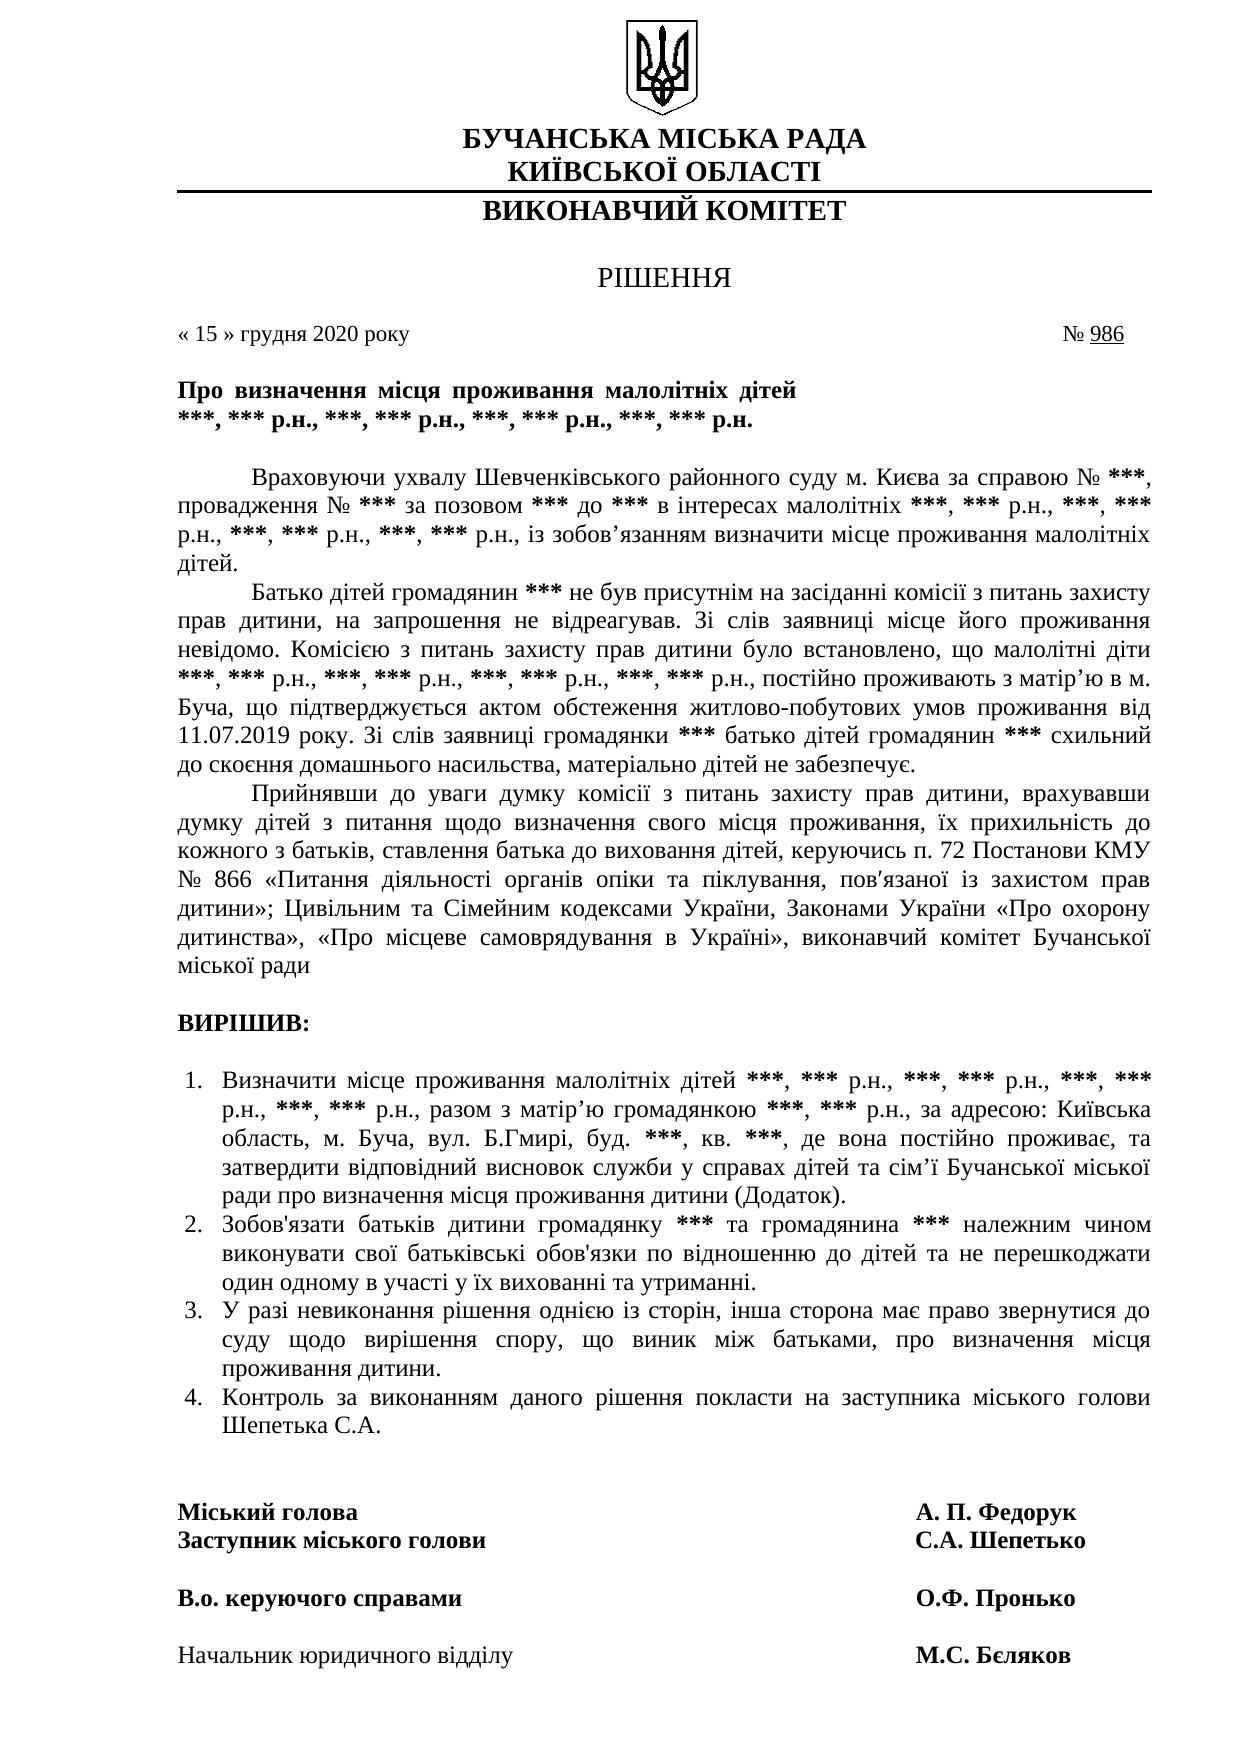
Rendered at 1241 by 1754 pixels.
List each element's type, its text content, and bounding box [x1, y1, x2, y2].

text Заступник міського голови С.А. Шепетько [177, 1525, 1152, 1554]
text ВИРІШИВ: [177, 1008, 1152, 1037]
text В.о. керуючого справами О.Ф. Пронько [177, 1583, 1152, 1612]
text Начальник юридичного відділу М.С. Бєляков [177, 1640, 1152, 1669]
text ВИКОНАВЧИЙ КОМІТЕТ [177, 193, 1152, 227]
text БУЧАНСЬКА МІСЬКА РАДА [177, 121, 1152, 154]
text Батько дітей громадянин *** не був присутнім на засіданні комісії з питань захисту прав дитини, на запрошення не відреагував. Зі слів заявниці місце його проживання невідомо. Комісією з питань захисту прав дитини було встановлено, що малолітні діти ***, *** р.н., ***, *** р.н., ***, *** р.н., ***, *** р.н., постійно проживають з матір’ю в м. Буча, що підтверджується актом обстеження житлово-побутових умов проживання від 11.07.2019 року. Зі слів заявниці громадянки *** батько дітей громадянин *** схильний до скоєння домашнього насильства, матеріально дітей не забезпечує. [177, 577, 1152, 778]
list Контроль за виконанням даного рішення покласти на заступника міського голови Шепетька С.А. [184, 1382, 1152, 1439]
text РІШЕННЯ [177, 260, 1152, 294]
text КИЇВСЬКОЇ ОБЛАСТІ [177, 154, 1152, 190]
text Враховуючи ухвалу Шевченківського районного суду м. Києва за справою № ***, провадження № *** за позовом *** до *** в інтересах малолітніх ***, *** р.н., ***, *** р.н., ***, *** р.н., ***, *** р.н., із зобов’язанням визначити місце проживання малолітніх дітей. [177, 462, 1152, 577]
text Прийнявши до уваги думку комісії з питань захисту прав дитини, врахувавши думку дітей з питання щодо визначення свого місця проживання, їх прихильність до кожного з батьків, ставлення батька до виховання дітей, керуючись п. 72 Постанови КМУ № 866 «Питання діяльності органів опіки та піклування, пов′язаної із захистом прав дитини»; Цивільним та Сімейним кодексами України, Законами України «Про охорону дитинства», «Про місцеве самоврядування в Україні», виконавчий комітет Бучанської міської ради [177, 778, 1152, 979]
text Міський голова А. П. Федорук [177, 1497, 1152, 1525]
text « 15 » грудня 2020 року № 986 [177, 320, 1152, 347]
list Зобов'язати батьків дитини громадянку *** та громадянина *** належним чином виконувати свої батьківські обов'язки по відношенню до дітей та не перешкоджати один одному в участі у їх вихованні та утриманні. [184, 1209, 1152, 1295]
list Визначити місце проживання малолітніх дітей ***, *** р.н., ***, *** р.н., ***, *** р.н., ***, *** р.н., разом з матір’ю громадянкою ***, *** р.н., за адресою: Київська область, м. Буча, вул. Б.Гмирі, буд. ***, кв. ***, де вона постійно проживає, та затвердити відповідний висновок служби у справах дітей та сім’ї Бучанської міської ради про визначення місця проживання дитини (Додаток). [184, 1065, 1152, 1209]
text Про визначення місця проживання малолітніх дітей ***, *** р.н., ***, *** р.н., ***, *** р.н., ***, *** р.н. [177, 375, 797, 433]
list У разі невиконання рішення однією із сторін, інша сторона має право звернутися до суду щодо вирішення спору, що виник між батьками, про визначення місця проживання дитини. [184, 1295, 1152, 1382]
